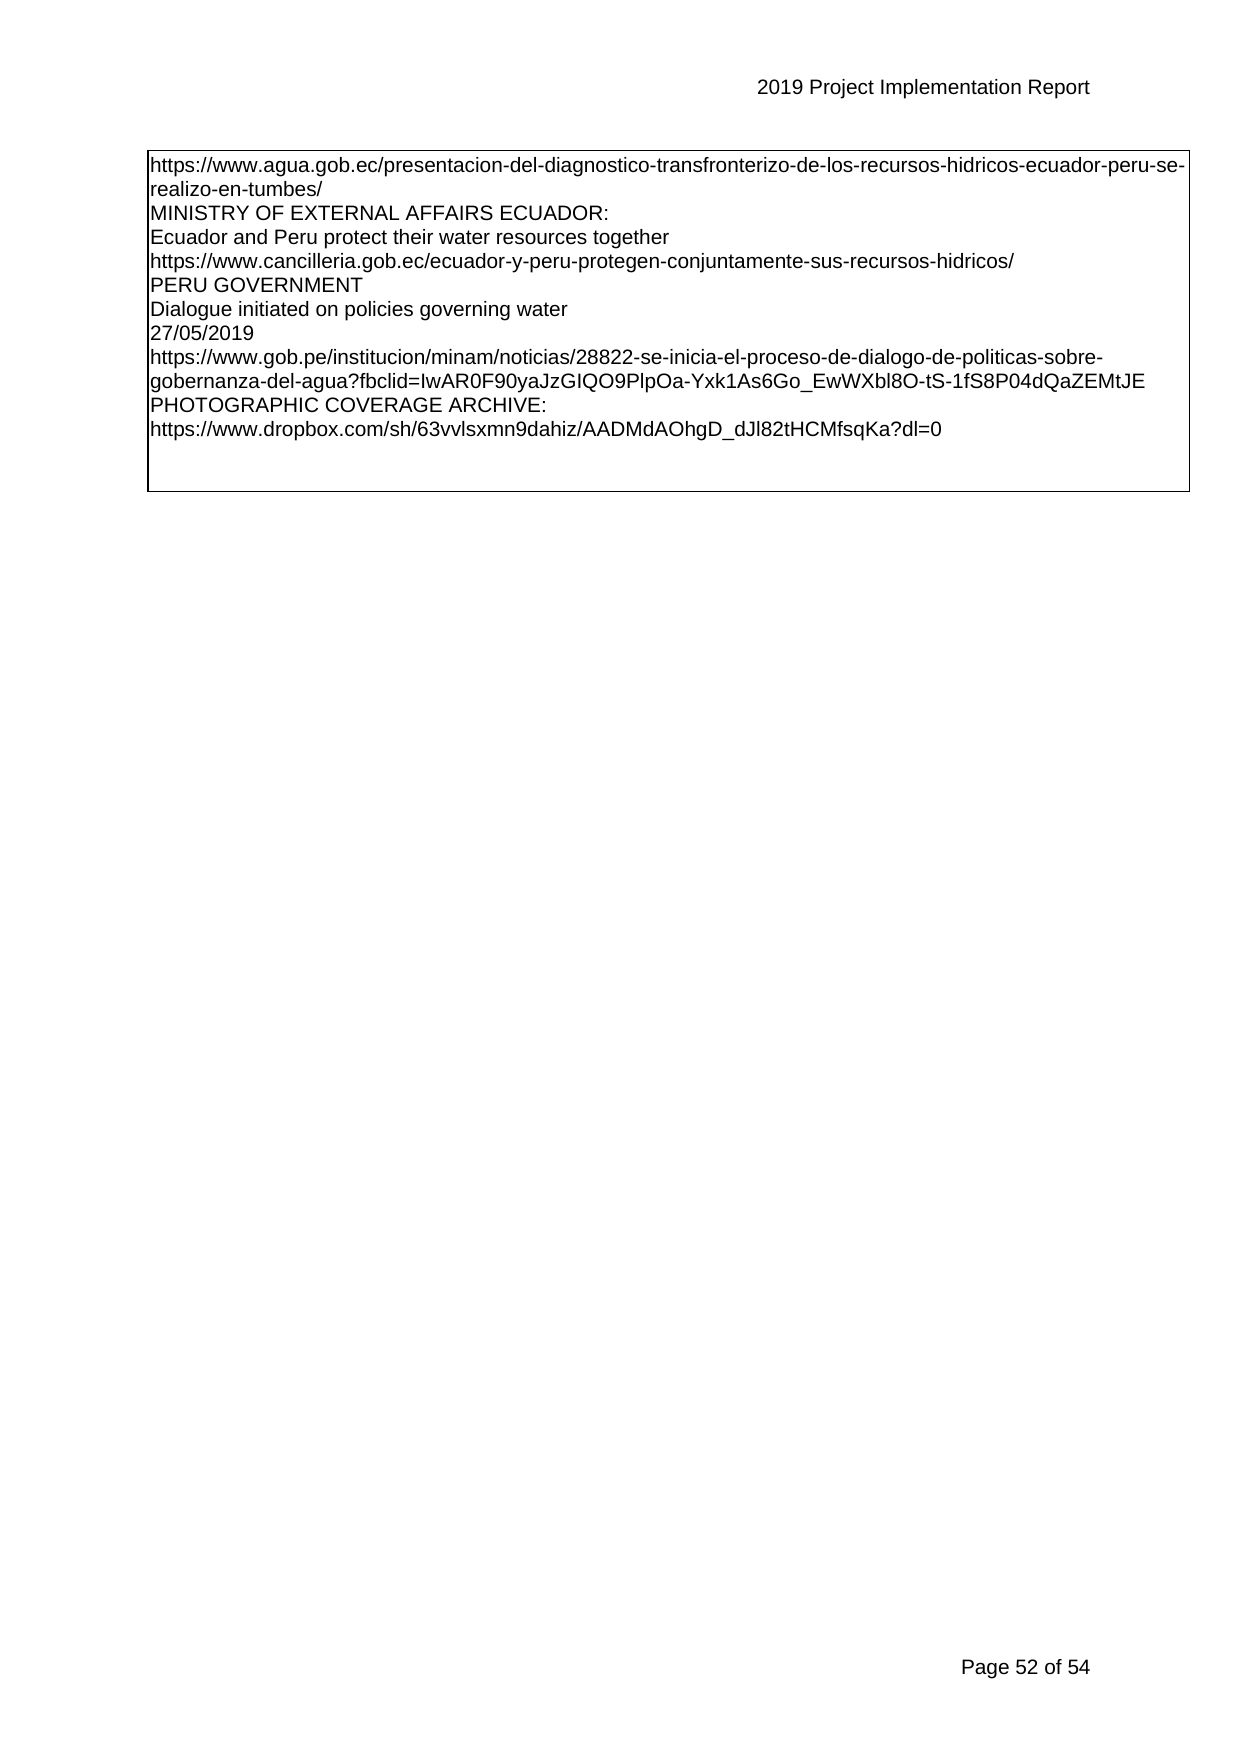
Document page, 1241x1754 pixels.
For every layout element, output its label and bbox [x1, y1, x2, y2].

table_cell [149, 151, 1189, 491]
